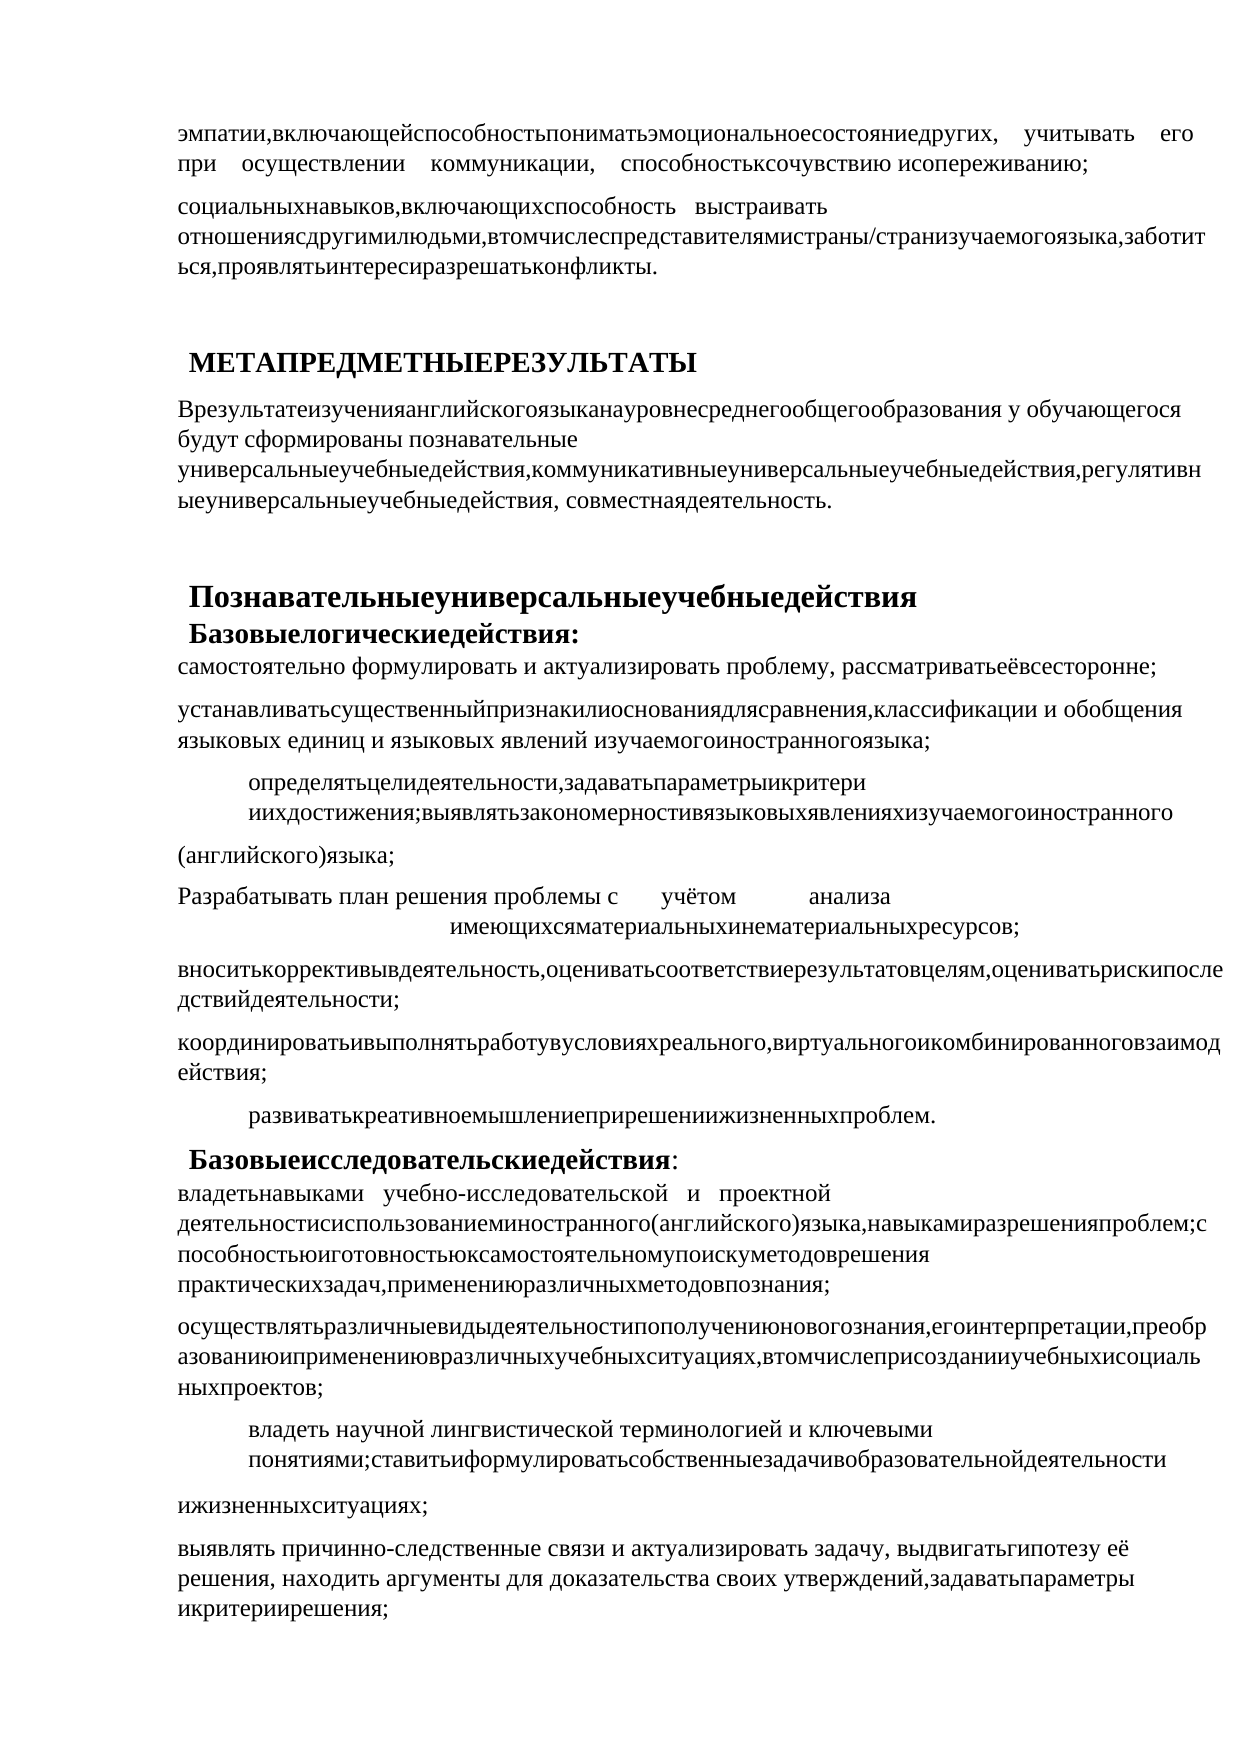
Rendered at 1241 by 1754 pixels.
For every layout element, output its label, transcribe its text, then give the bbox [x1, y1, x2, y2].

text осуществлятьразличныевидыдеятельностипополучениюновогознания,егоинтерпретации,преобразованиюиприменениювразличныхучебныхситуациях,втомчислеприсозданииучебныхисоциальныхпроектов; [177, 1311, 1213, 1400]
text владеть научной лингвистической терминологией и ключевыми понятиями;ставитьиформулироватьсобственныезадачивобразовательнойдеятельности [248, 1414, 1212, 1473]
text Познавательныеуниверсальныеучебныедействия [189, 577, 1226, 614]
text выявлять причинно-следственные связи и актуализировать задачу, выдвигатьгипотезу её решения, находить аргументы для доказательства своих утверждений,задаватьпараметры икритериирешения; [177, 1533, 1213, 1622]
text Базовыелогическиедействия: [189, 616, 1226, 649]
text МЕТАПРЕДМЕТНЫЕРЕЗУЛЬТАТЫ [189, 346, 1226, 379]
text Базовыеисследовательскиедействия: [189, 1142, 1226, 1176]
text вноситькоррективывдеятельность,оцениватьсоответствиерезультатовцелям,оцениватьрискипоследствийдеятельности; [177, 954, 1226, 1013]
text определятьцелидеятельности,задаватьпараметрыикритерииихдостижения;выявлятьзакономерностивязыковыхявленияхизучаемогоиностранного [248, 767, 1214, 826]
text координироватьивыполнятьработувусловияхреального,виртуальногоикомбинированноговзаимодействия; [177, 1027, 1226, 1086]
text устанавливатьсущественныйпризнакилиоснованиядлясравнения,классификации и обобщения языковых единиц и языковых явлений изучаемогоиностранногоязыка; [177, 694, 1212, 753]
text эмпатии,включающейспособностьпониматьэмоциональноесостояниедругих, учитывать его при осуществлении коммуникации, способностьксочувствию исопереживанию; [177, 118, 1213, 177]
text Разрабатывать план решения проблемы с учётом анализа имеющихсяматериальныхинематериальныхресурсов; [177, 881, 1212, 940]
text (английского)языка; [177, 840, 1226, 869]
text самостоятельно формулировать и актуализировать проблему, рассматриватьеёвсесторонне; [177, 651, 1213, 680]
text ижизненныхситуациях; [177, 1487, 1226, 1521]
text социальныхнавыков,включающихспособность выстраивать отношениясдругимилюдьми,втомчислеспредставителямистраны/странизучаемогоязыка,заботиться,проявлятьинтересиразрешатьконфликты. [177, 191, 1213, 280]
text Врезультатеизученияанглийскогоязыканауровнесреднегообщегообразования у обучающегося будут сформированы познавательные универсальныеучебныедействия,коммуникативныеуниверсальныеучебныедействия,регулятивныеуниверсальныеучебныедействия, совместнаядеятельность. [177, 394, 1213, 513]
text владетьнавыками учебно-исследовательской и проектной деятельностисиспользованиеминостранного(английского)языка,навыкамиразрешенияпроблем;способностьюиготовностьюксамостоятельномупоискуметодоврешения практическихзадач,применениюразличныхметодовпознания; [177, 1178, 1214, 1297]
text развиватькреативноемышлениеприрешениижизненныхпроблем. [248, 1100, 1226, 1129]
